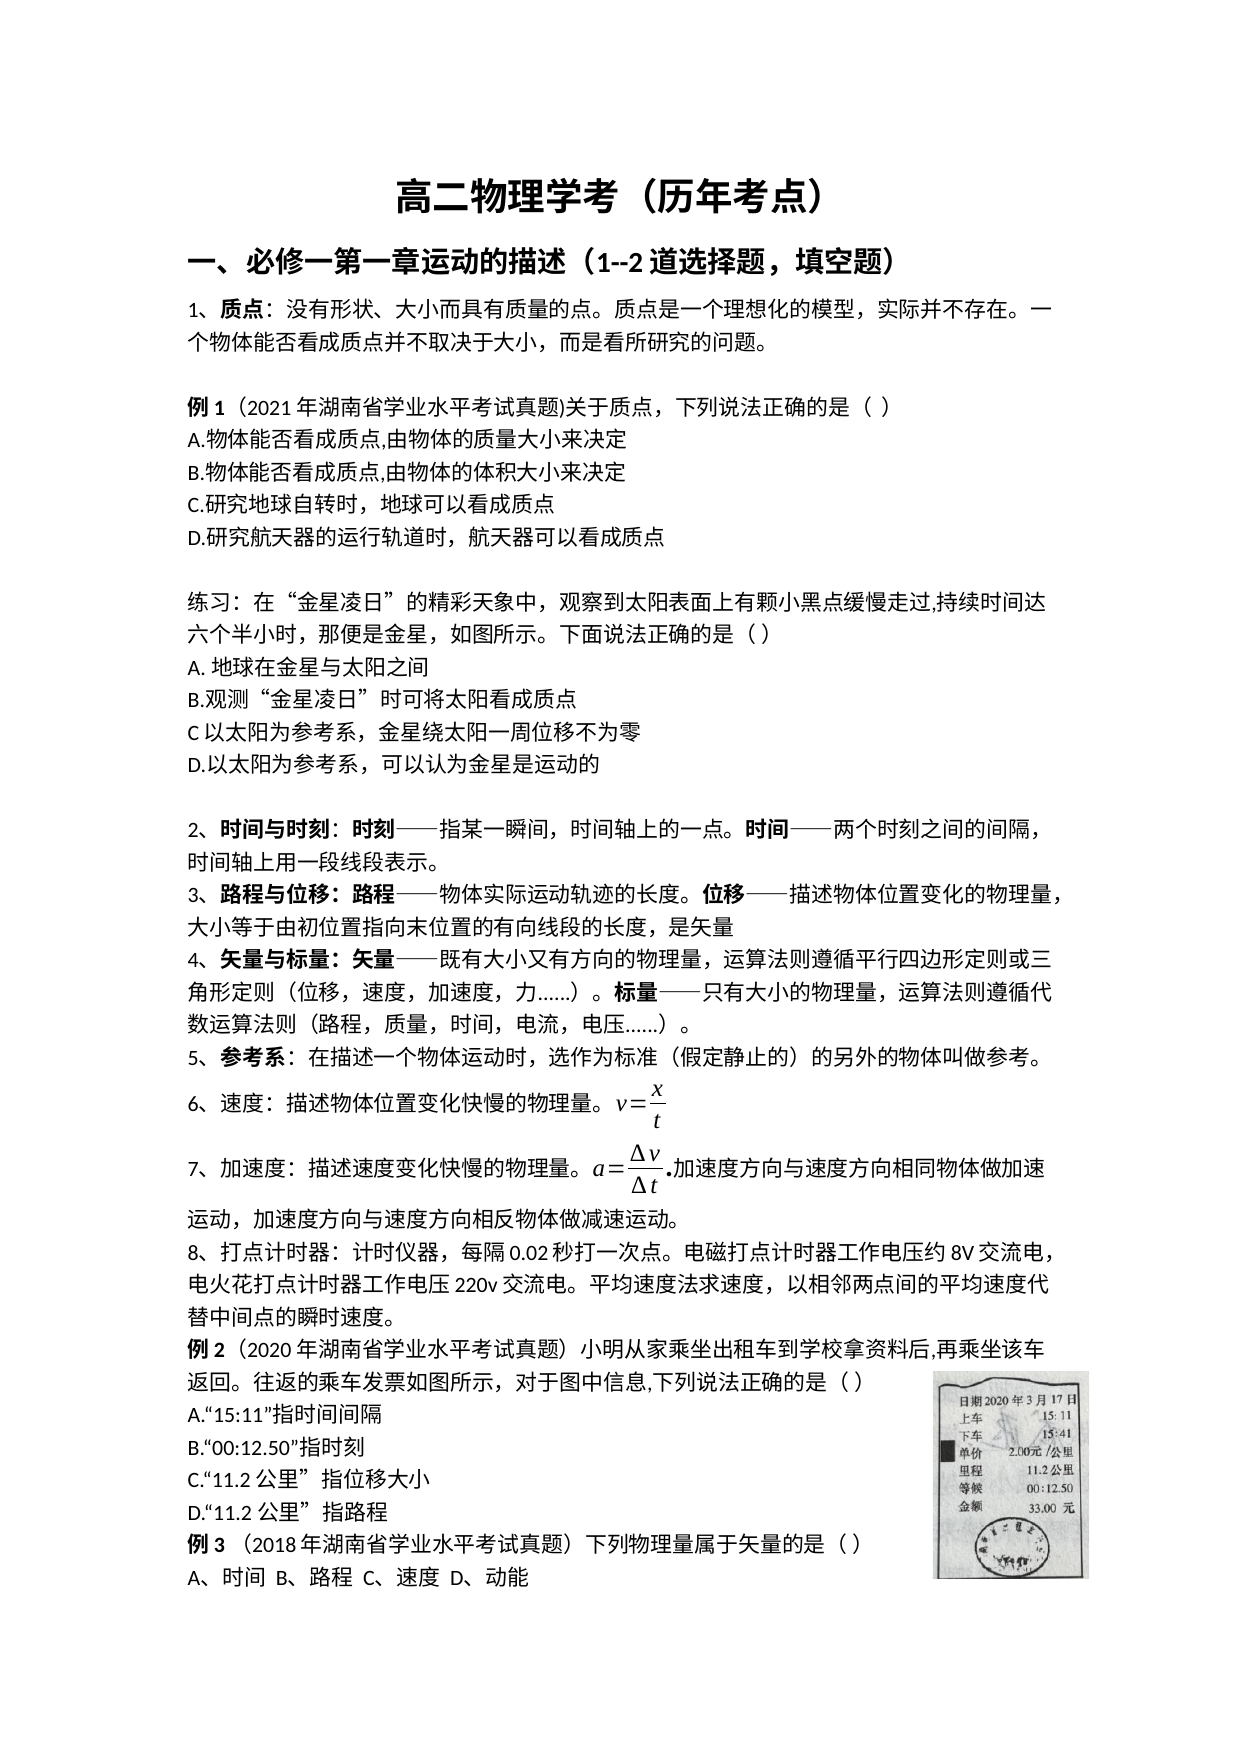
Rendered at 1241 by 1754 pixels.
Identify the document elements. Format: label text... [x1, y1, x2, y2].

list 时间 B、路程 C、速度 D、动能 [187, 1559, 1053, 1592]
list B.“00:12.50”指时刻 [187, 1429, 1053, 1462]
list C以太阳为参考系，金星绕太阳一周位移不为零 [187, 714, 1053, 747]
list A.“15:11”指时间间隔 [187, 1397, 1053, 1429]
list D.以太阳为参考系，可以认为金星是运动的 [187, 747, 1053, 779]
list 路程与位移：路程——物体实际运动轨迹的长度。位移——描述物体位置变化的物理量，大小等于由初位置指向末位置的有向线段的长度，是矢量 [187, 877, 1053, 942]
list 例2（2020 年湖南省学业水平考试真题）小明从家乘坐出租车到学校拿资料后,再乘坐该车返回。往返的乘车发票如图所示，对于图中信息,下列说法正确的是（ ） [187, 1332, 1053, 1397]
text 高二物理学考（历年考点） [187, 162, 1053, 227]
list 打点计时器：计时仪器，每隔0.02秒打一次点。电磁打点计时器工作电压约8V交流电，电火花打点计时器工作电压220v交流电。平均速度法求速度，以相邻两点间的平均速度代替中间点的瞬时速度。 [187, 1234, 1053, 1332]
list C.“11.2 公里”指位移大小 [187, 1462, 1053, 1494]
list D.“11.2 公里”指路程 [187, 1494, 1053, 1527]
list 参考系：在描述一个物体运动时，选作为标准（假定静止的）的另外的物体叫做参考。 [187, 1039, 1053, 1072]
list 必修一第一章运动的描述（1--2道选择题，填空题） [187, 227, 1053, 292]
list 例3 （2018年湖南省学业水平考试真题）下列物理量属于矢量的是（ ） [187, 1527, 1053, 1559]
list 速度：描述物体位置变化快慢的物理量。 [187, 1072, 1053, 1137]
list B.观测“金星凌日”时可将太阳看成质点 [187, 682, 1053, 714]
list D.研究航天器的运行轨道时，航天器可以看成质点 [187, 519, 1053, 552]
list C.研究地球自转时，地球可以看成质点 [187, 487, 1053, 519]
list 质点：没有形状、大小而具有质量的点。质点是一个理想化的模型，实际并不存在。一个物体能否看成质点并不取决于大小，而是看所研究的问题。 [187, 292, 1053, 357]
list A.物体能否看成质点,由物体的质量大小来决定 [187, 422, 1053, 454]
list 加速度：描述速度变化快慢的物理量。.加速度方向与速度方向相同物体做加速运动，加速度方向与速度方向相反物体做减速运动。 [187, 1137, 1053, 1234]
list 例1（2021 年湖南省学业水平考试真题)关于质点，下列说法正确的是（ ） [187, 389, 1053, 422]
list 六个半小时，那便是金星，如图所示。下面说法正确的是（ ） [187, 617, 1053, 649]
picture [1053, 1371, 1090, 1579]
list 时间与时刻：时刻——指某一瞬间，时间轴上的一点。时间——两个时刻之间的间隔，时间轴上用一段线段表示。 [187, 812, 1053, 877]
list 练习：在“金星凌日”的精彩天象中，观察到太阳表面上有颗小黑点缓慢走过,持续时间达 [187, 584, 1053, 617]
list 矢量与标量：矢量——既有大小又有方向的物理量，运算法则遵循平行四边形定则或三角形定则（位移，速度，加速度，力......）。标量——只有大小的物理量，运算法则遵循代数运算法则（路程，质量，时间，电流，电压......）。 [187, 942, 1053, 1039]
list A. 地球在金星与太阳之间 [187, 649, 1053, 682]
list B.物体能否看成质点,由物体的体积大小来决定 [187, 454, 1053, 487]
